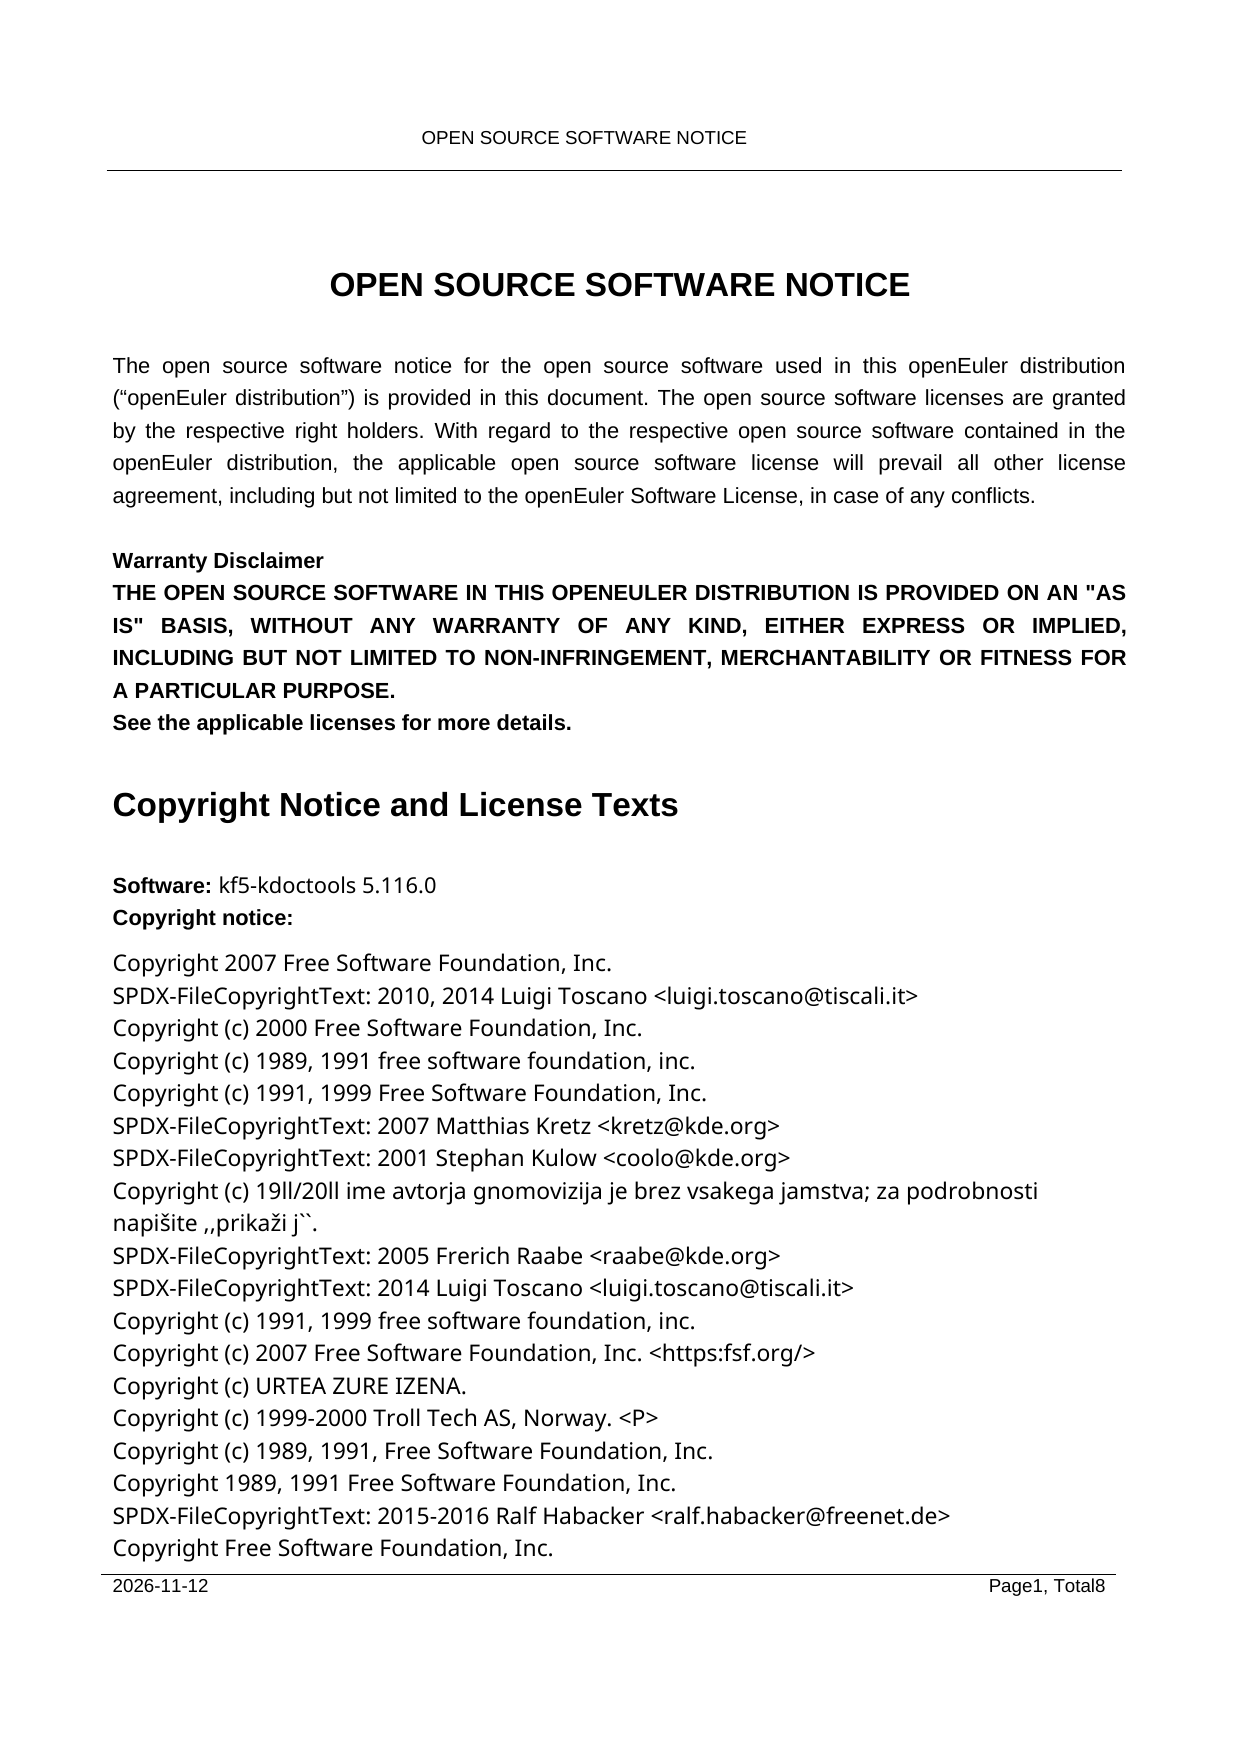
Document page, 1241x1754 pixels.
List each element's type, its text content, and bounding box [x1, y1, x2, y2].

text The open source software notice for the open source software used in this openEuler distribution (“openEuler distribution”) is provided in this document. The open source software licenses are granted by the respective right holders. With regard to the respective open source software contained in the openEuler distribution, the applicable open source software license will prevail all other license agreement, including but not limited to the openEuler Software License, in case of any conflicts. [112, 349, 1128, 511]
title Software: kf5-kdoctools 5.116.0 [112, 869, 1128, 901]
text Copyright notice: [112, 901, 1128, 934]
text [112, 947, 1128, 1564]
text THE OPEN SOURCE SOFTWARE IN THIS OPENEULER DISTRIBUTION IS PROVIDED ON AN "AS IS" BASIS, WITHOUT ANY WARRANTY OF ANY KIND, EITHER EXPRESS OR IMPLIED, INCLUDING BUT NOT LIMITED TO NON-INFRINGEMENT, MERCHANTABILITY OR FITNESS FOR A PARTICULAR PURPOSE. See the applicable licenses for more details. [112, 576, 1128, 739]
text Warranty Disclaimer [112, 544, 1128, 576]
text Copyright Notice and License Texts [112, 771, 1128, 836]
text OPEN SOURCE SOFTWARE NOTICE [112, 251, 1128, 316]
